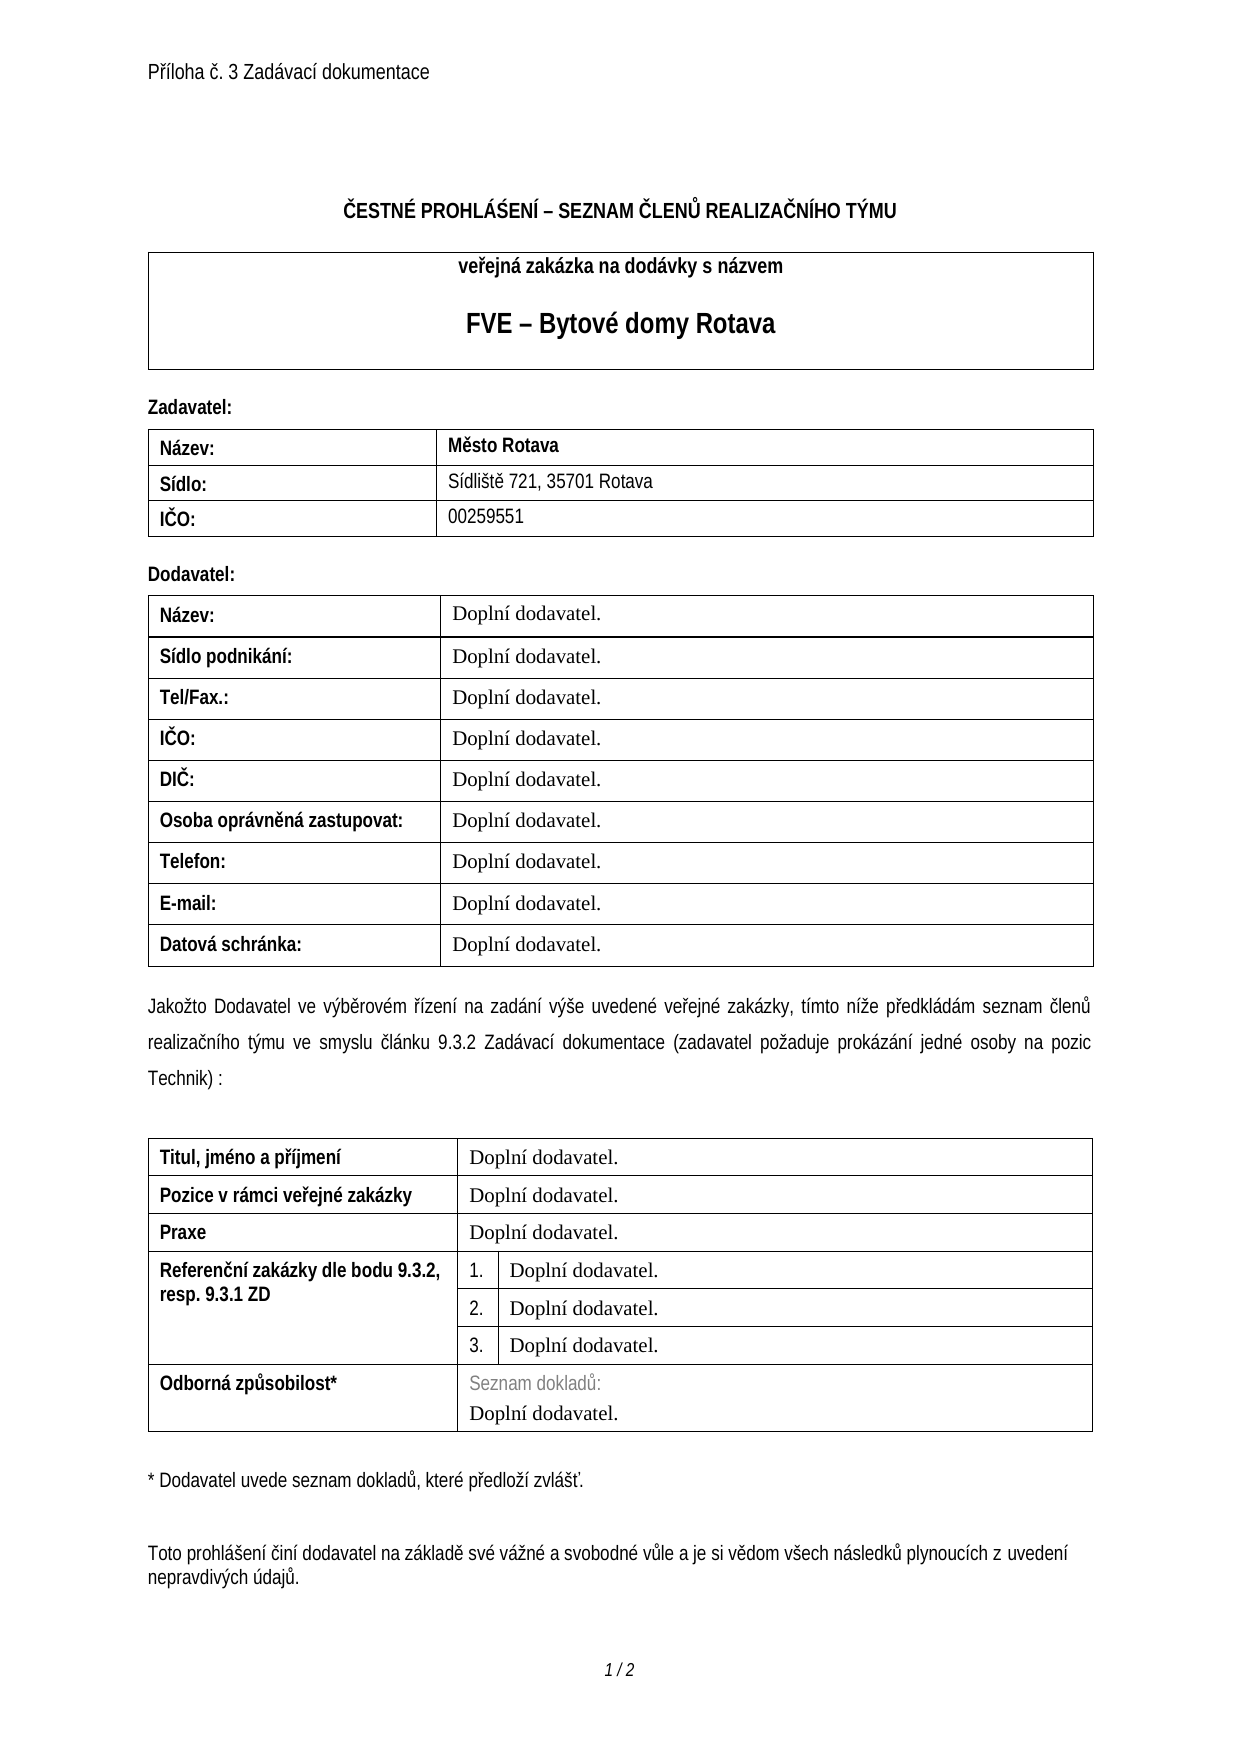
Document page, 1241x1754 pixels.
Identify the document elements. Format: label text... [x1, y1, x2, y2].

table_cell 3. [458, 1327, 498, 1363]
table_cell [441, 638, 1093, 677]
text Zadavatel: [148, 395, 1092, 419]
table_cell [458, 1214, 1092, 1251]
table_header Město Rotava [437, 430, 1093, 464]
table_cell Sídlo: [149, 466, 436, 500]
table_cell 1. [458, 1252, 498, 1288]
text Dodavatel: [148, 562, 1092, 586]
table_cell 00259551 [437, 501, 1093, 536]
table_cell Referenční zakázky dle bodu 9.3.2, resp. 9.3.1 ZD [149, 1252, 457, 1363]
table_cell [441, 884, 1093, 924]
table_cell Seznam dokladů: [458, 1365, 1092, 1431]
table_cell [441, 720, 1093, 760]
table_cell Telefon: [149, 843, 440, 883]
table_header [458, 1139, 1092, 1175]
table_cell Praxe [149, 1214, 457, 1251]
text ČESTNÉ PROHLÁŚENÍ – SEZNAM ČLENŮ REALIZAČNÍHO TÝMU [148, 198, 1092, 223]
table_cell DIČ: [149, 761, 440, 801]
table_cell [458, 1176, 1092, 1213]
table_cell Sídliště 721, 35701 Rotava [437, 466, 1093, 500]
text * Dodavatel uvede seznam dokladů, které předloží zvlášť. [148, 1468, 1092, 1492]
table_cell [499, 1289, 1092, 1326]
table_cell Odborná způsobilost* [149, 1365, 457, 1431]
table_cell [441, 843, 1093, 883]
table_cell E-mail: [149, 884, 440, 924]
text Toto prohlášení činí dodavatel na základě své vážné a svobodné vůle a je si vědom všech následků plynoucích z uvedení nepravdivých údajů. [148, 1541, 1092, 1588]
table_cell IČO: [149, 720, 440, 760]
table_cell [441, 925, 1093, 966]
table_cell Tel/Fax.: [149, 679, 440, 719]
table_header veřejná zakázka na dodávky s názvem FVE – Bytové domy Rotava [149, 253, 1093, 369]
table_cell [499, 1327, 1092, 1363]
table_cell [499, 1252, 1092, 1288]
table_cell Osoba oprávněná zastupovat: [149, 802, 440, 842]
table_cell Pozice v rámci veřejné zakázky [149, 1176, 457, 1213]
table_header Název: [149, 596, 440, 636]
table_header Titul, jméno a příjmení [149, 1139, 457, 1175]
table_cell 2. [458, 1289, 498, 1326]
text Jakožto Dodavatel ve výběrovém řízení na zadání výše uvedené veřejné zakázky, tímto níže předkládám seznam členů realizačního týmu ve smyslu článku 9.3.2 Zadávací dokumentace (zadavatel požaduje prokázání jedné osoby na pozic Technik) : [148, 994, 1092, 1090]
table_cell IČO: [149, 501, 436, 536]
table_cell [441, 802, 1093, 842]
table_cell Sídlo podnikání: [149, 638, 440, 677]
table_cell [441, 761, 1093, 801]
table_cell [441, 679, 1093, 719]
table_header Název: [149, 430, 436, 464]
table_cell Datová schránka: [149, 925, 440, 966]
table_header [441, 596, 1093, 636]
